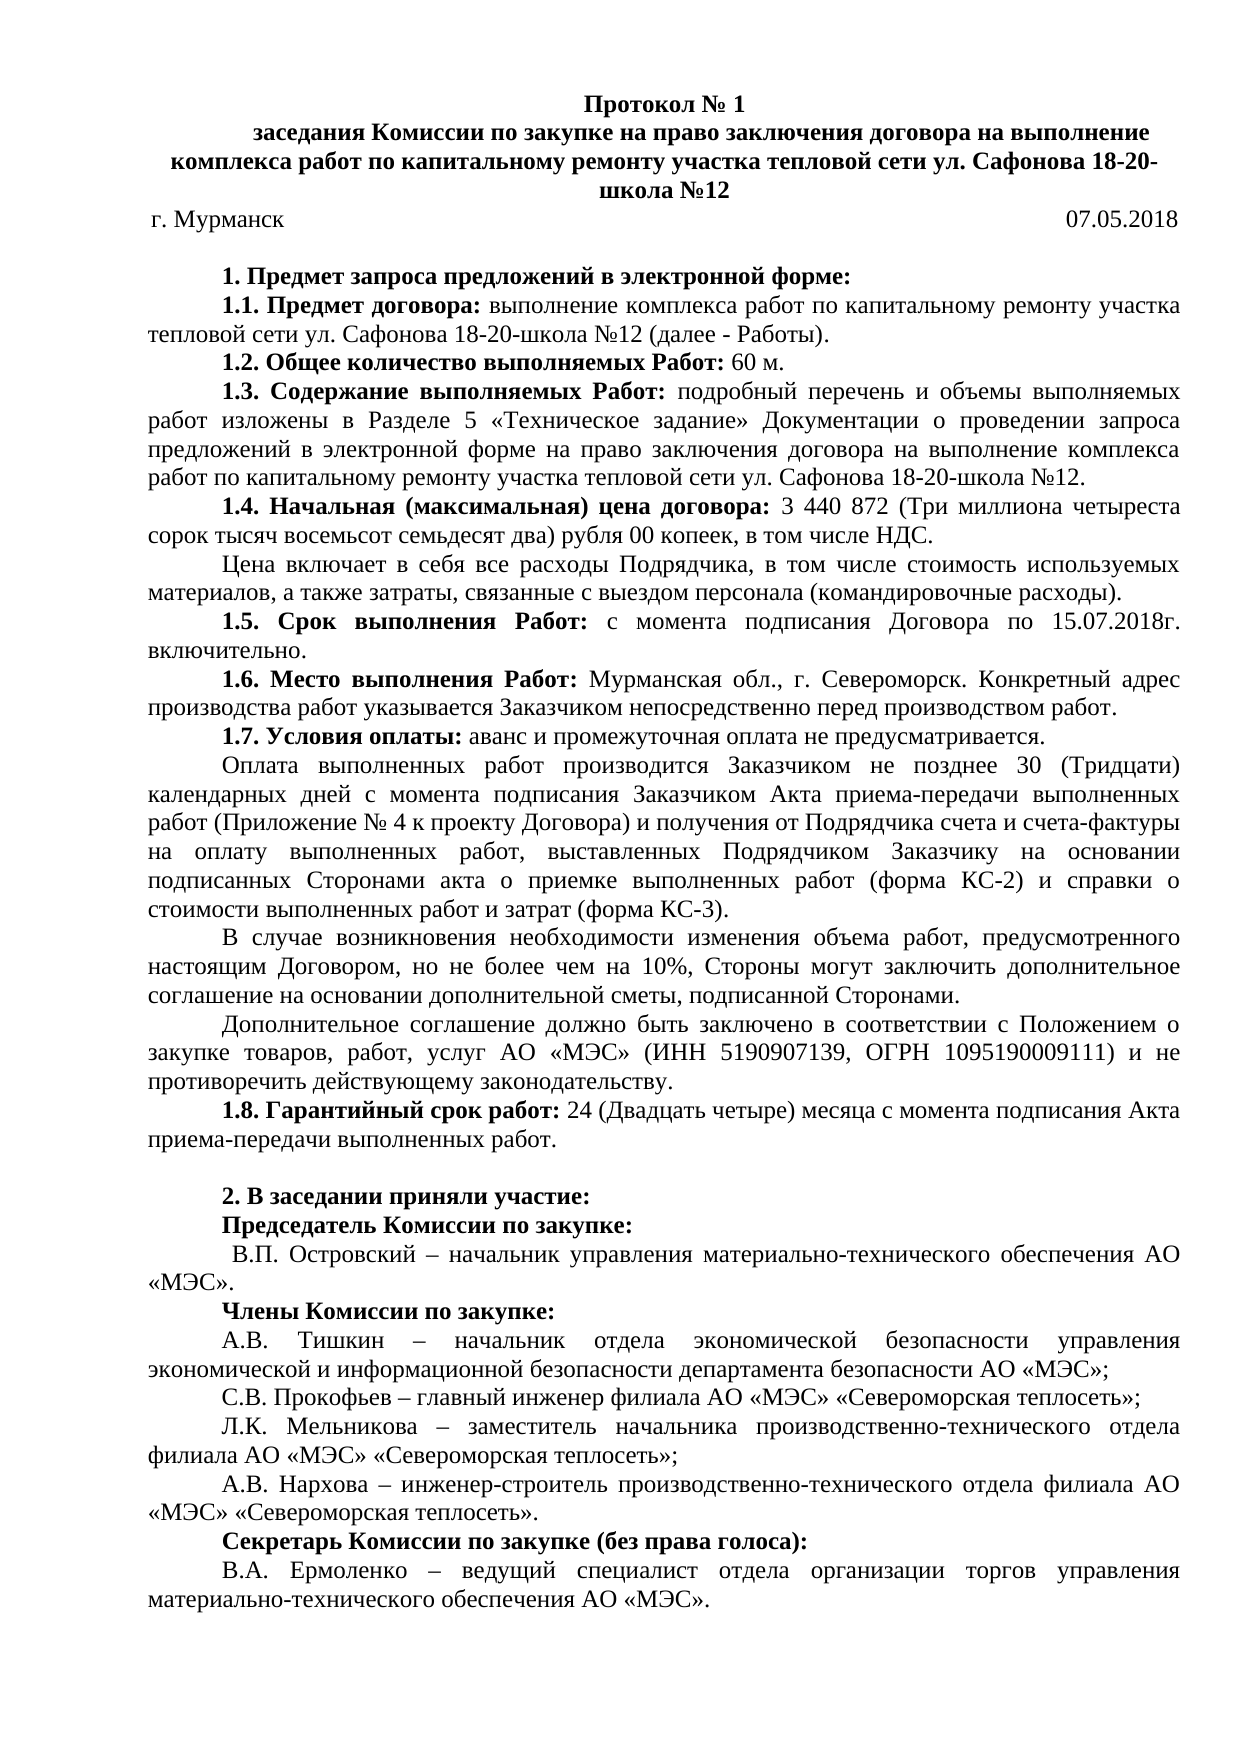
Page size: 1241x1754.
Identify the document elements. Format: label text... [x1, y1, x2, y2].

text 1.8. Гарантийный срок работ: 24 (Двадцать четыре) месяца с момента подписания Акта приема-передачи выполненных работ. [148, 1095, 1181, 1152]
text 1.3. Содержание выполняемых Работ: подробный перечень и объемы выполняемых работ изложены в Разделе 5 «Техническое задание» Документации о проведении запроса предложений в электронной форме на право заключения договора на выполнение комплекса работ по капитальному ремонту участка тепловой сети ул. Сафонова 18-20-школа №12. [148, 376, 1181, 491]
text 1.6. Место выполнения Работ: Мурманская обл., г. Североморск. Конкретный адрес производства работ указывается Заказчиком непосредственно перед производством работ. [148, 664, 1181, 721]
text В случае возникновения необходимости изменения объема работ, предусмотренного настоящим Договором, но не более чем на 10%, Стороны могут заключить дополнительное соглашение на основании дополнительной сметы, подписанной Сторонами. [148, 922, 1181, 1009]
text С.В. Прокофьев – главный инженер филиала АО «МЭС» «Североморская теплосеть»; [148, 1382, 1181, 1411]
text Цена включает в себя все расходы Подрядчика, в том числе стоимость используемых материалов, а также затраты, связанные с выездом персонала (командировочные расходы). [148, 549, 1181, 606]
text Протокол № 1 [148, 89, 1181, 117]
text А.В. Нархова – инженер-строитель производственно-технического отдела филиала АО «МЭС» «Североморская теплосеть». [148, 1469, 1181, 1526]
text Оплата выполненных работ производится Заказчиком не позднее 30 (Тридцати) календарных дней с момента подписания Заказчиком Акта приема-передачи выполненных работ (Приложение № 4 к проекту Договора) и получения от Подрядчика счета и счета-фактуры на оплату выполненных работ, выставленных Подрядчиком Заказчику на основании подписанных Сторонами акта о приемке выполненных работ (форма КС-2) и справки о стоимости выполненных работ и затрат (форма КС-3). [148, 750, 1181, 922]
text Секретарь Комиссии по закупке (без права голоса): [148, 1526, 1181, 1555]
text 1.7. Условия оплаты: аванс и промежуточная оплата не предусматривается. [148, 721, 1181, 750]
text Дополнительное соглашение должно быть заключено в соответствии с Положением о закупке товаров, работ, услуг АО «МЭС» (ИНН 5190907139, ОГРН 1095190009111) и не противоречить действующему законодательству. [148, 1009, 1181, 1095]
text Председатель Комиссии по закупке: [148, 1210, 1181, 1239]
text В.П. Островский – начальник управления материально-технического обеспечения АО «МЭС». [148, 1239, 1181, 1296]
text Л.К. Мельникова – заместитель начальника производственно-технического отдела филиала АО «МЭС» «Североморская теплосеть»; [148, 1411, 1181, 1469]
text Члены Комиссии по закупке: [148, 1296, 1181, 1325]
subtitle 1. Предмет запроса предложений в электронной форме: [148, 261, 1181, 290]
text г. Мурманск 07.05.2018 [148, 204, 1181, 232]
text 1.4. Начальная (максимальная) цена договора: 3 440 872 (Три миллиона четыреста сорок тысяч восемьсот семьдесят два) рубля 00 копеек, в том числе НДС. [148, 491, 1181, 549]
text 1.5. Срок выполнения Работ: с момента подписания Договора по 15.07.2018г. включительно. [148, 606, 1181, 664]
text заседания Комиссии по закупке на право заключения договора на выполнение комплекса работ по капитальному ремонту участка тепловой сети ул. Сафонова 18-20-школа №12 [148, 117, 1181, 204]
text А.В. Тишкин – начальник отдела экономической безопасности управления экономической и информационной безопасности департамента безопасности АО «МЭС»; [148, 1325, 1181, 1382]
list В.А. Ермоленко – ведущий специалист отдела организации торгов управления материально-технического обеспечения АО «МЭС». [148, 1555, 1181, 1612]
text 1.1. Предмет договора: выполнение комплекса работ по капитальному ремонту участка тепловой сети ул. Сафонова 18-20-школа №12 (далее - Работы). [148, 290, 1181, 347]
text 1.2. Общее количество выполняемых Работ: 60 м. [148, 347, 1181, 376]
subtitle 2. В заседании приняли участие: [148, 1181, 1181, 1210]
